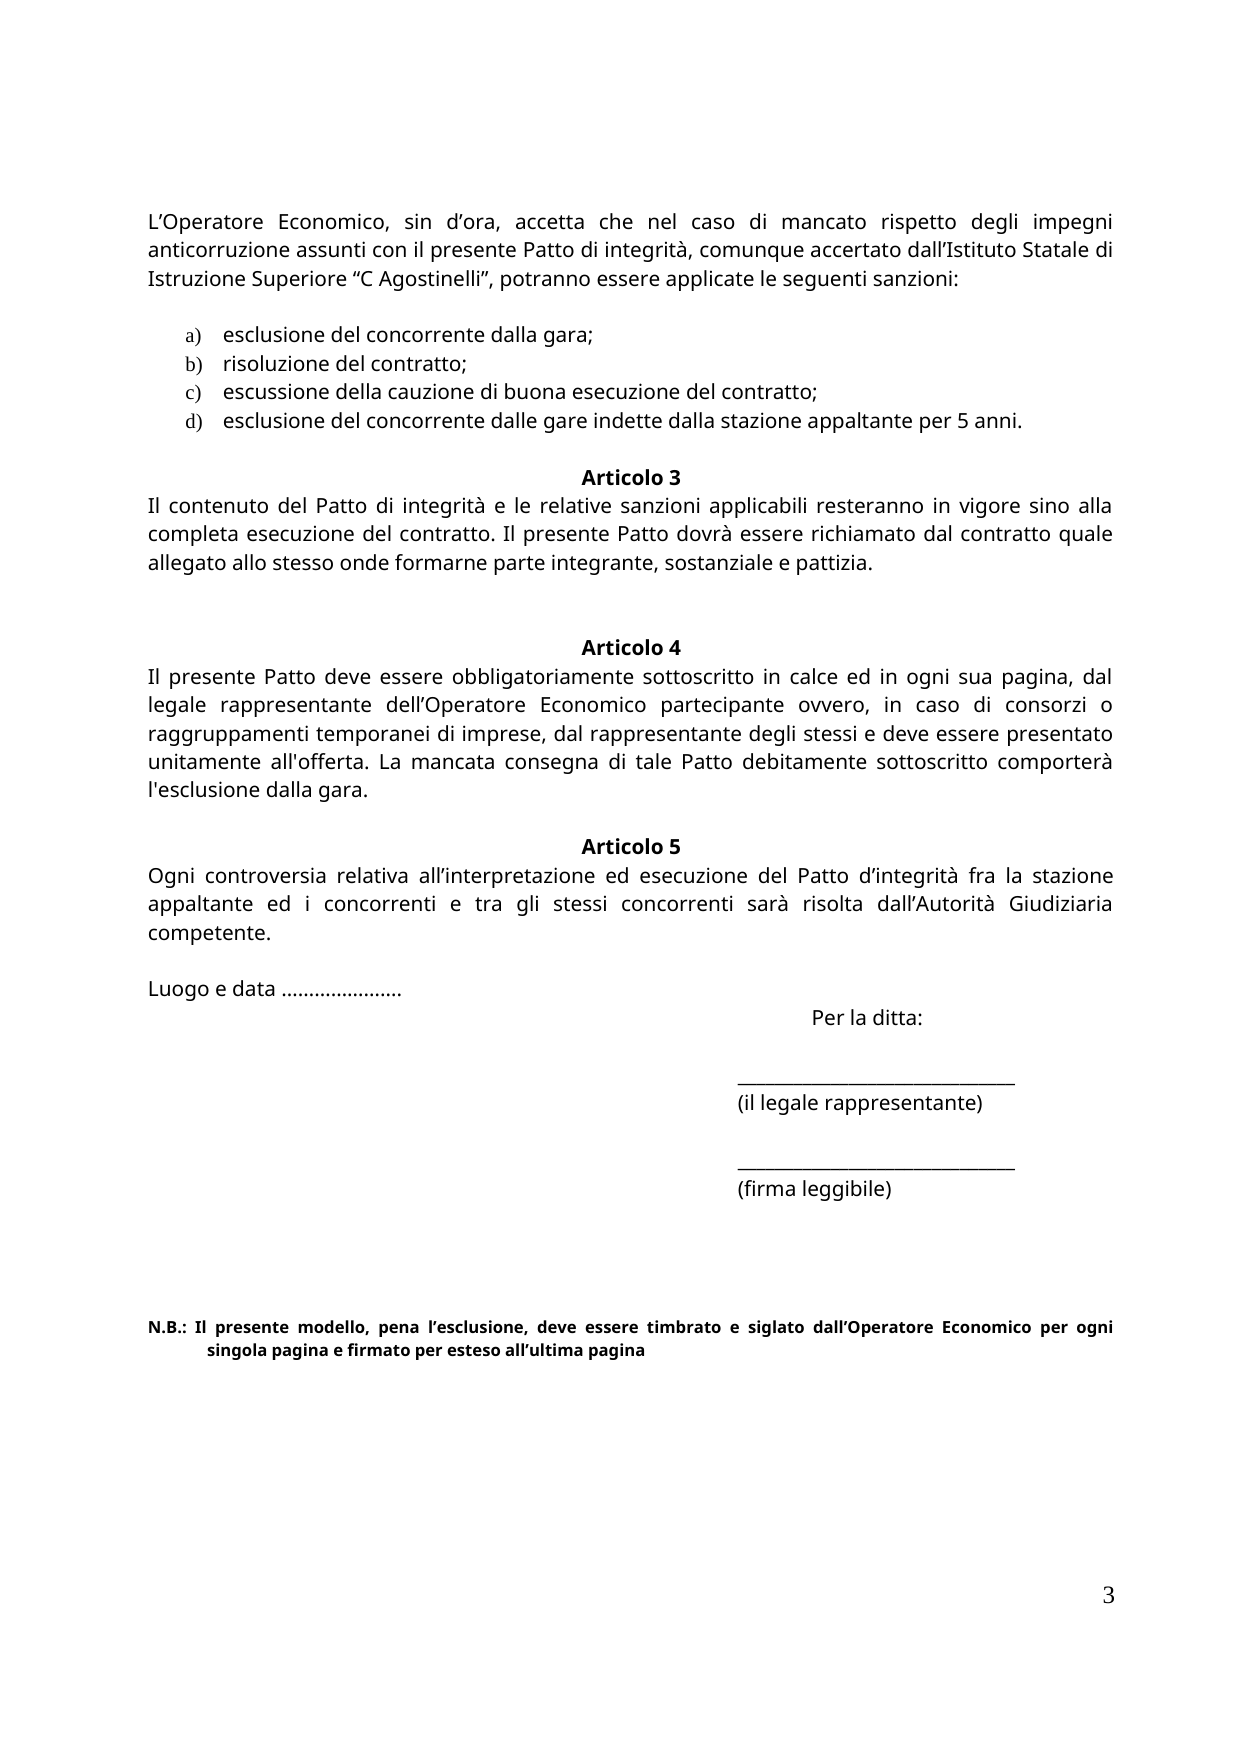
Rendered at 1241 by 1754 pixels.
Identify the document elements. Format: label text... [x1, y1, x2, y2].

text L’Operatore Economico, sin d’ora, accetta che nel caso di mancato rispetto degli impegni anticorruzione assunti con il presente Patto di integrità, comunque accertato dall’Istituto Statale di Istruzione Superiore “C Agostinelli”, potranno essere applicate le seguenti sanzioni: [148, 207, 1115, 292]
list esclusione del concorrente dalla gara; [185, 321, 1115, 349]
text (firma leggibile) [148, 1174, 1115, 1202]
text Articolo 5 [148, 832, 1115, 861]
text (il legale rappresentante) [148, 1088, 1115, 1117]
list escussione della cauzione di buona esecuzione del contratto; [185, 377, 1115, 406]
text ______________________________ [148, 1145, 1115, 1174]
text N.B.: Il presente modello, pena l’esclusione, deve essere timbrato e siglato dall’Operatore Economico per ogni singola pagina e firmato per esteso all’ultima pagina [148, 1316, 1115, 1362]
list risoluzione del contratto; [185, 349, 1115, 377]
text ______________________________ [148, 1060, 1115, 1088]
text Articolo 4 [148, 633, 1115, 662]
text Ogni controversia relativa all’interpretazione ed esecuzione del Patto d’integrità fra la stazione appaltante ed i concorrenti e tra gli stessi concorrenti sarà risolta dall’Autorità Giudiziaria competente. [148, 861, 1115, 946]
text Articolo 3 [148, 463, 1115, 491]
text Luogo e data …………………. [148, 974, 1115, 1003]
text Il presente Patto deve essere obbligatoriamente sottoscritto in calce ed in ogni sua pagina, dal legale rappresentante dell’Operatore Economico partecipante ovvero, in caso di consorzi o raggruppamenti temporanei di imprese, dal rappresentante degli stessi e deve essere presentato unitamente all'offerta. La mancata consegna di tale Patto debitamente sottoscritto comporterà l'esclusione dalla gara. [148, 662, 1115, 804]
text Il contenuto del Patto di integrità e le relative sanzioni applicabili resteranno in vigore sino alla completa esecuzione del contratto. Il presente Patto dovrà essere richiamato dal contratto quale allegato allo stesso onde formarne parte integrante, sostanziale e pattizia. [148, 491, 1115, 576]
list esclusione del concorrente dalle gare indette dalla stazione appaltante per 5 anni. [185, 406, 1115, 434]
text Per la ditta: [148, 1003, 1115, 1031]
